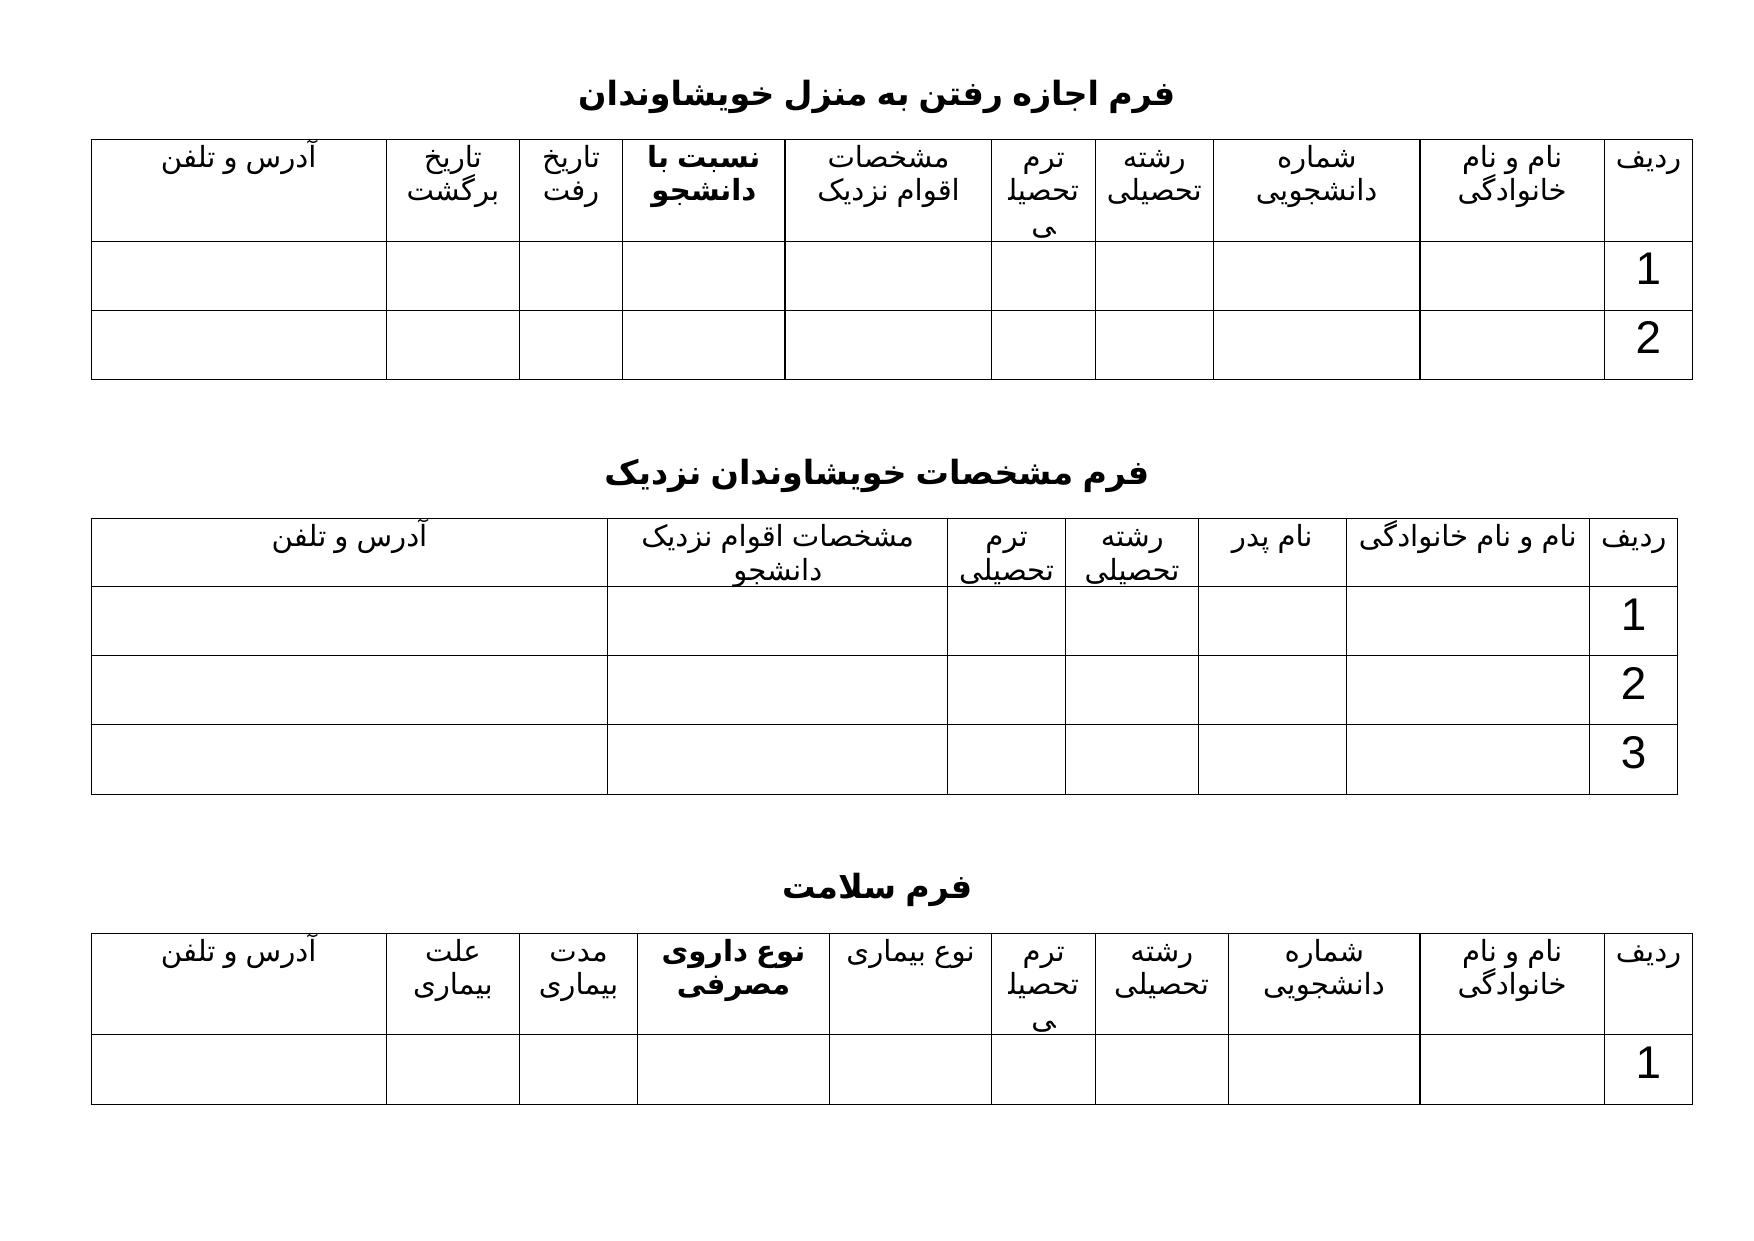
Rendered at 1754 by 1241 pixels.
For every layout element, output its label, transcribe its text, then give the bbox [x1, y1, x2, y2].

table_header ردیف [1590, 519, 1677, 586]
table_cell [1214, 242, 1419, 310]
table_header تاریخ رفت [520, 140, 622, 241]
table_cell [1347, 587, 1589, 655]
table_cell 3 [1590, 725, 1677, 793]
table_cell [520, 311, 622, 379]
table_header ترم تحصیلی [948, 519, 1065, 586]
table_header ردیف [1605, 140, 1692, 241]
table_cell [948, 725, 1065, 793]
table_header نام پدر [1199, 519, 1346, 586]
table_cell [1347, 725, 1589, 793]
table_header نوع بیماری [830, 934, 991, 1034]
table_cell [608, 656, 947, 724]
table_header مشخصات اقوام نزدیک دانشجو [608, 519, 947, 586]
table_cell [608, 725, 947, 793]
table_cell [1199, 587, 1346, 655]
table_cell [786, 242, 991, 310]
table_cell [1066, 656, 1198, 724]
table_header ترم تحصیلی [992, 934, 1095, 1034]
table_cell [786, 311, 991, 379]
table_cell [92, 1035, 386, 1103]
table_cell 1 [1605, 1035, 1692, 1103]
table_header نوع داروی مصرفی [638, 934, 829, 1034]
table_cell [1066, 725, 1198, 793]
table_cell [1199, 656, 1346, 724]
table_cell [387, 311, 519, 379]
table_cell 1 [1605, 242, 1692, 310]
table_cell [520, 242, 622, 310]
table_cell 1 [1590, 587, 1677, 655]
table_header نام و نام خانوادگی [1421, 140, 1604, 241]
table_cell [830, 1035, 991, 1103]
table_cell [92, 725, 607, 793]
table_cell [1096, 1035, 1228, 1103]
table_cell [387, 1035, 519, 1103]
table_cell [520, 1035, 637, 1103]
table_header رشته تحصیلی [1066, 519, 1198, 586]
table_cell [387, 242, 519, 310]
table_cell [1229, 1035, 1419, 1103]
table_header آدرس و تلفن [92, 140, 386, 241]
table_cell [1199, 725, 1346, 793]
table_header مدت بیماری [520, 934, 637, 1034]
table_cell [92, 587, 607, 655]
table_cell [992, 1035, 1095, 1103]
table_cell [623, 311, 784, 379]
table_cell [948, 656, 1065, 724]
table_header نام و نام خانوادگی [1421, 934, 1604, 1034]
table_cell 2 [1590, 656, 1677, 724]
table_header مشخصات اقوام نزدیک [786, 140, 991, 241]
table_header نسبت با دانشجو [623, 140, 784, 241]
table_cell [992, 242, 1095, 310]
text فرم اجازه رفتن به منزل خویشاوندان [150, 74, 1604, 112]
table_cell [948, 587, 1065, 655]
table_header نام و نام خانوادگی [1347, 519, 1589, 586]
table_cell [92, 656, 607, 724]
table_header شماره دانشجویی [1229, 934, 1419, 1034]
table_header ترم تحصیلی [992, 140, 1095, 241]
table_header ردیف [1605, 934, 1692, 1034]
table_header شماره دانشجویی [1214, 140, 1419, 241]
table_header آدرس و تلفن [92, 519, 607, 586]
table_cell [1096, 242, 1213, 310]
table_header آدرس و تلفن [92, 934, 386, 1034]
table_cell [92, 242, 386, 310]
table_cell [638, 1035, 829, 1103]
table_cell [1421, 1035, 1604, 1103]
table_header تاریخ برگشت [387, 140, 519, 241]
table_cell [1096, 311, 1213, 379]
table_cell 2 [1605, 311, 1692, 379]
text فرم سلامت [150, 868, 1604, 906]
table_cell [1066, 587, 1198, 655]
text فرم مشخصات خویشاوندان نزدیک [150, 453, 1604, 491]
table_cell [1347, 656, 1589, 724]
table_header رشته تحصیلی [1096, 934, 1228, 1034]
table_cell [1421, 311, 1604, 379]
table_cell [992, 311, 1095, 379]
table_header علت بیماری [387, 934, 519, 1034]
table_cell [92, 311, 386, 379]
table_header رشته تحصیلی [1096, 140, 1213, 241]
table_cell [1214, 311, 1419, 379]
table_cell [608, 587, 947, 655]
table_cell [1421, 242, 1604, 310]
table_cell [623, 242, 784, 310]
